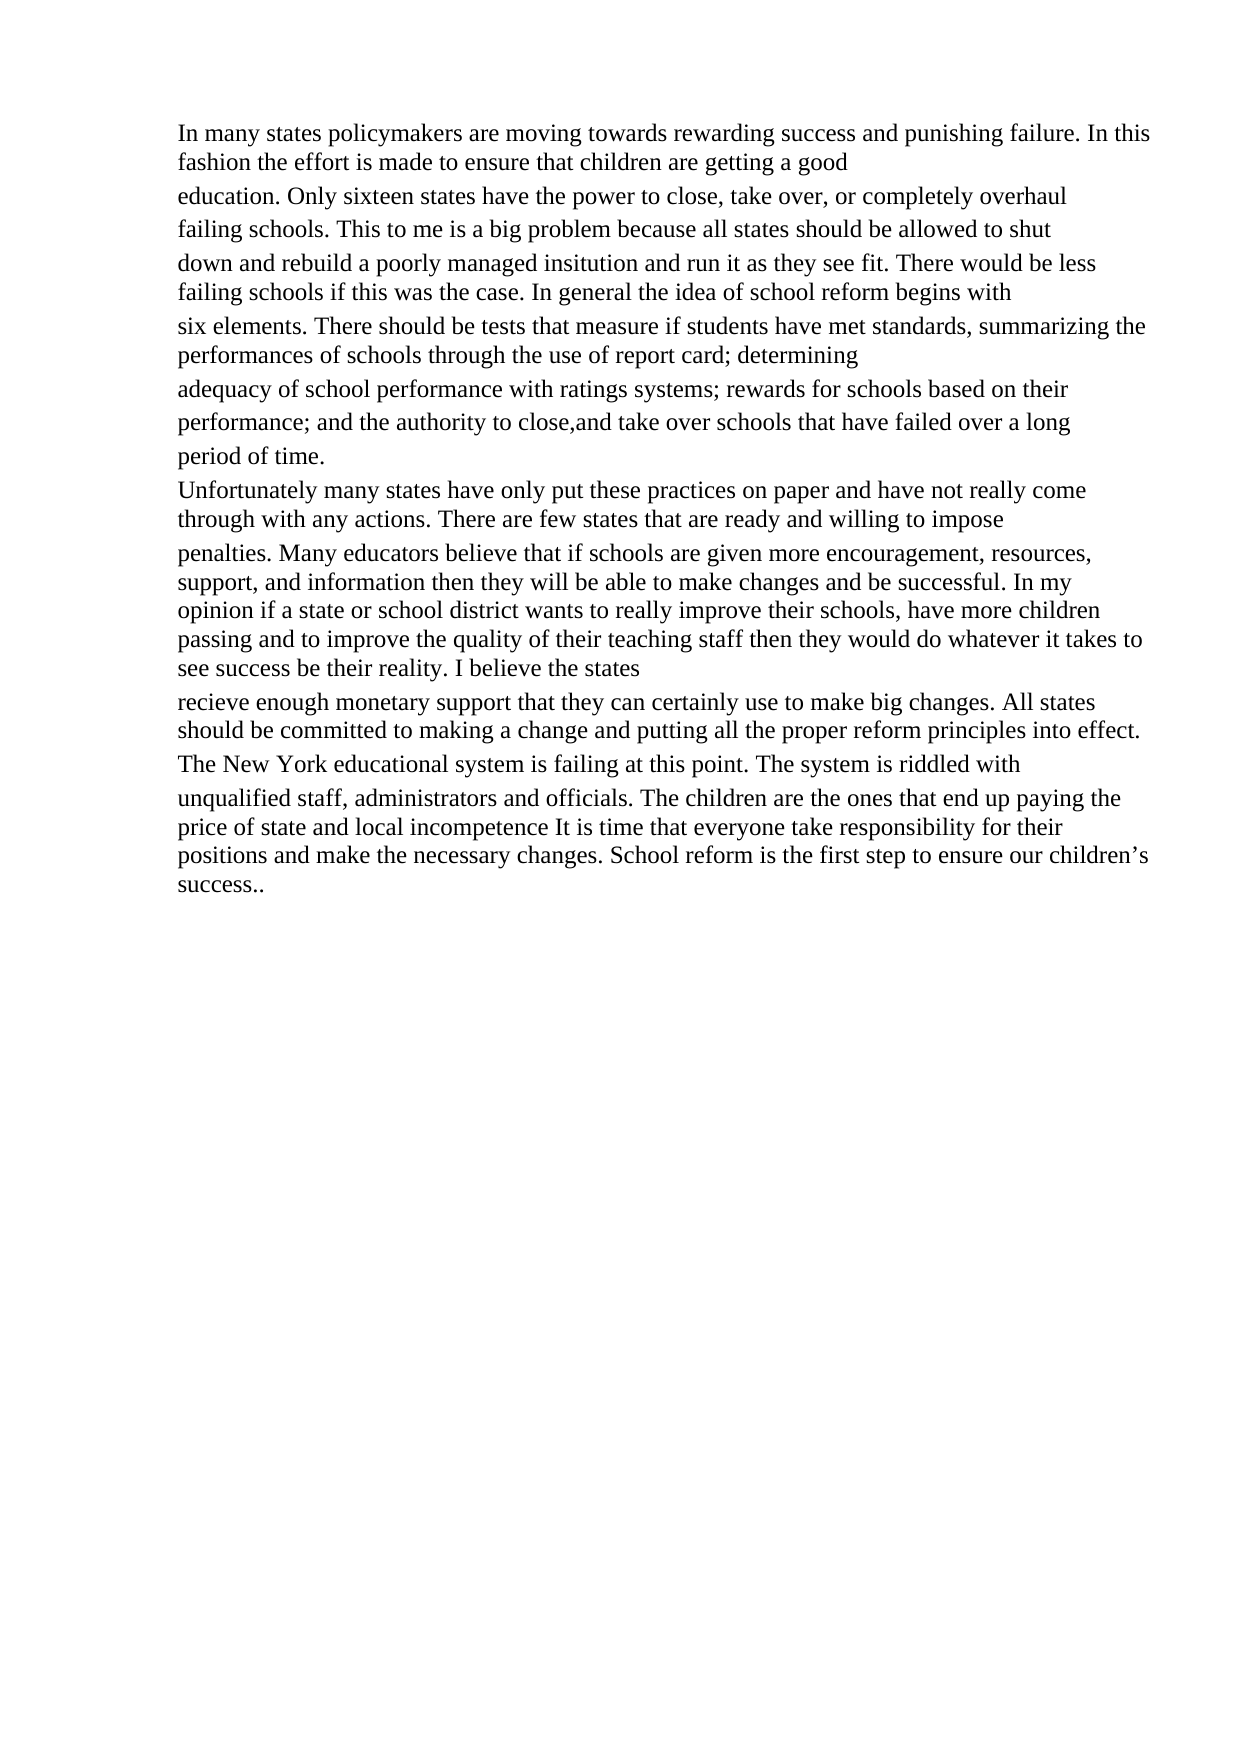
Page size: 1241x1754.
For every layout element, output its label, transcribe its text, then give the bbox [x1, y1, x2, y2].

text education. Only sixteen states have the power to close, take over, or completely overhaul [177, 181, 1152, 209]
text period of time. [177, 441, 1152, 470]
text failing schools. This to me is a big problem because all states should be allowed to shut [177, 214, 1152, 243]
text unqualified staff, administrators and officials. The children are the ones that end up paying the price of state and local incompetence It is time that everyone take responsibility for their positions and make the necessary changes. School reform is the first step to ensure our children’s success.. [177, 783, 1152, 898]
text performance; and the authority to close,and take over schools that have failed over a long [177, 407, 1152, 436]
text penalties. Many educators believe that if schools are given more encouragement, resources, support, and information then they will be able to make changes and be successful. In my opinion if a state or school district wants to really improve their schools, have more children passing and to improve the quality of their teaching staff then they would do whatever it takes to see success be their reality. I believe the states [177, 538, 1152, 682]
text six elements. There should be tests that measure if students have met standards, summarizing the performances of schools through the use of report card; determining [177, 311, 1152, 368]
text adequacy of school performance with ratings systems; rewards for schools based on their [177, 374, 1152, 402]
text The New York educational system is failing at this point. The system is riddled with [177, 749, 1152, 778]
text Unfortunately many states have only put these practices on paper and have not really come through with any actions. There are few states that are ready and willing to impose [177, 475, 1152, 533]
text down and rebuild a poorly managed insitution and run it as they see fit. There would be less failing schools if this was the case. In general the idea of school reform begins with [177, 248, 1152, 306]
text In many states policymakers are moving towards rewarding success and punishing failure. In this fashion the effort is made to ensure that children are getting a good [177, 118, 1152, 176]
text recieve enough monetary support that they can certainly use to make big changes. All states should be committed to making a change and putting all the proper reform principles into effect. [177, 687, 1152, 744]
